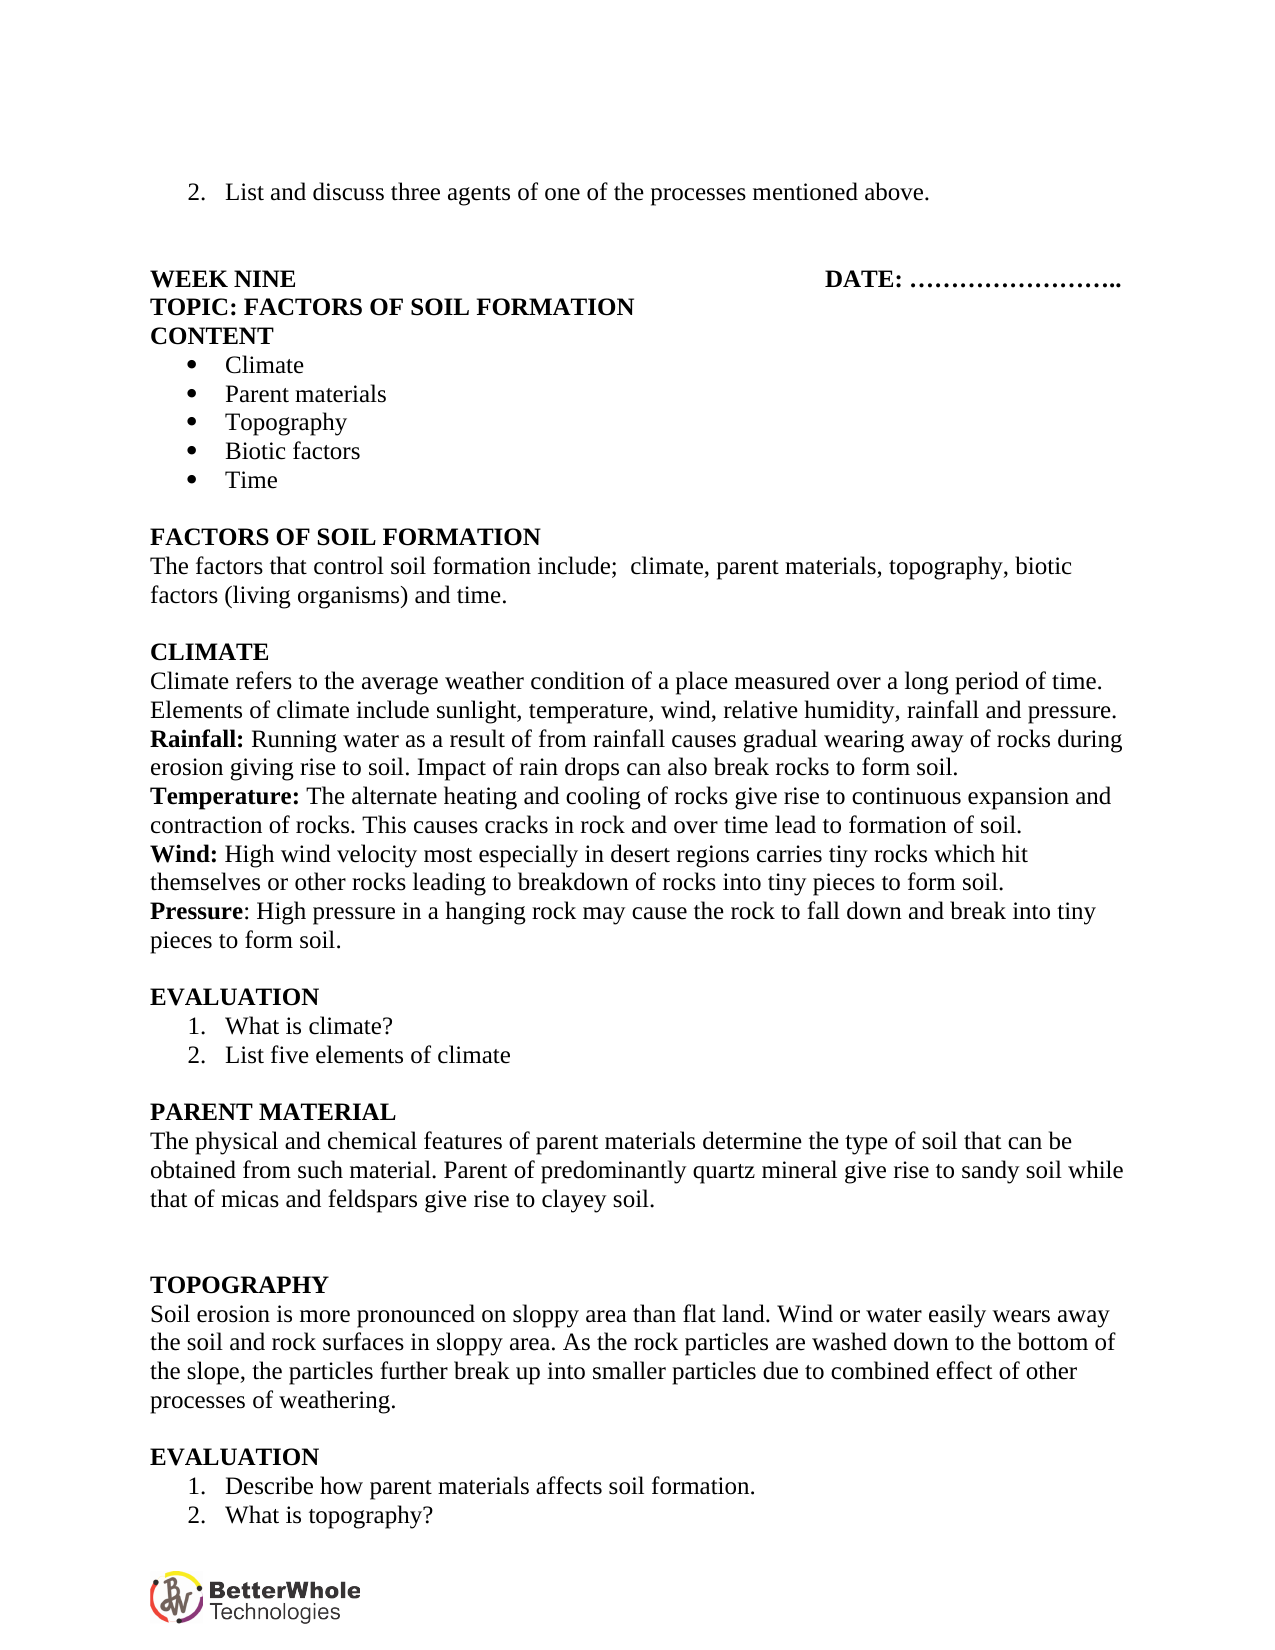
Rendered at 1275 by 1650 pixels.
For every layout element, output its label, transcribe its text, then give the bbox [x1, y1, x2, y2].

text WEEK NINE DATE: …………………….. [150, 264, 1125, 292]
list Parent materials [187, 379, 1125, 407]
text Soil erosion is more pronounced on sloppy area than flat land. Wind or water easily wears away the soil and rock surfaces in sloppy area. As the rock particles are washed down to the bottom of the slope, the particles further break up into smaller particles due to combined effect of other processes of weathering. [150, 1299, 1125, 1414]
text CONTENT [150, 321, 1125, 350]
list Biotic factors [187, 436, 1125, 465]
text The factors that control soil formation include; climate, parent materials, topography, biotic factors (living organisms) and time. [150, 551, 1125, 609]
list Topography [187, 407, 1125, 436]
text TOPIC: FACTORS OF SOIL FORMATION [150, 292, 1125, 321]
text EVALUATION [150, 1442, 1125, 1471]
text PARENT MATERIAL [150, 1097, 1125, 1126]
text Climate refers to the average weather condition of a place measured over a long period of time. Elements of climate include sunlight, temperature, wind, relative humidity, rainfall and pressure. [150, 666, 1125, 724]
list What is climate? [187, 1011, 1125, 1040]
text Rainfall: Running water as a result of from rainfall causes gradual wearing away of rocks during erosion giving rise to soil. Impact of rain drops can also break rocks to form soil. [150, 724, 1125, 781]
list Describe how parent materials affects soil formation. [187, 1471, 1125, 1500]
list Climate [187, 350, 1125, 379]
list What is topography? [187, 1500, 1125, 1529]
picture [150, 1571, 360, 1624]
text TOPOGRAPHY [150, 1270, 1125, 1299]
text Temperature: The alternate heating and cooling of rocks give rise to continuous expansion and contraction of rocks. This causes cracks in rock and over time lead to formation of soil. [150, 781, 1125, 839]
text CLIMATE [150, 637, 1125, 666]
text EVALUATION [150, 982, 1125, 1011]
list List five elements of climate [187, 1040, 1125, 1069]
text Pressure: High pressure in a hanging rock may cause the rock to fall down and break into tiny pieces to form soil. [150, 896, 1125, 954]
list List and discuss three agents of one of the processes mentioned above. [187, 177, 1125, 206]
list Time [187, 465, 1125, 494]
text Wind: High wind velocity most especially in desert regions carries tiny rocks which hit themselves or other rocks leading to breakdown of rocks into tiny pieces to form soil. [150, 839, 1125, 896]
text The physical and chemical features of parent materials determine the type of soil that can be obtained from such material. Parent of predominantly quartz mineral give rise to sandy soil while that of micas and feldspars give rise to clayey soil. [150, 1126, 1125, 1212]
text FACTORS OF SOIL FORMATION [150, 522, 1125, 551]
